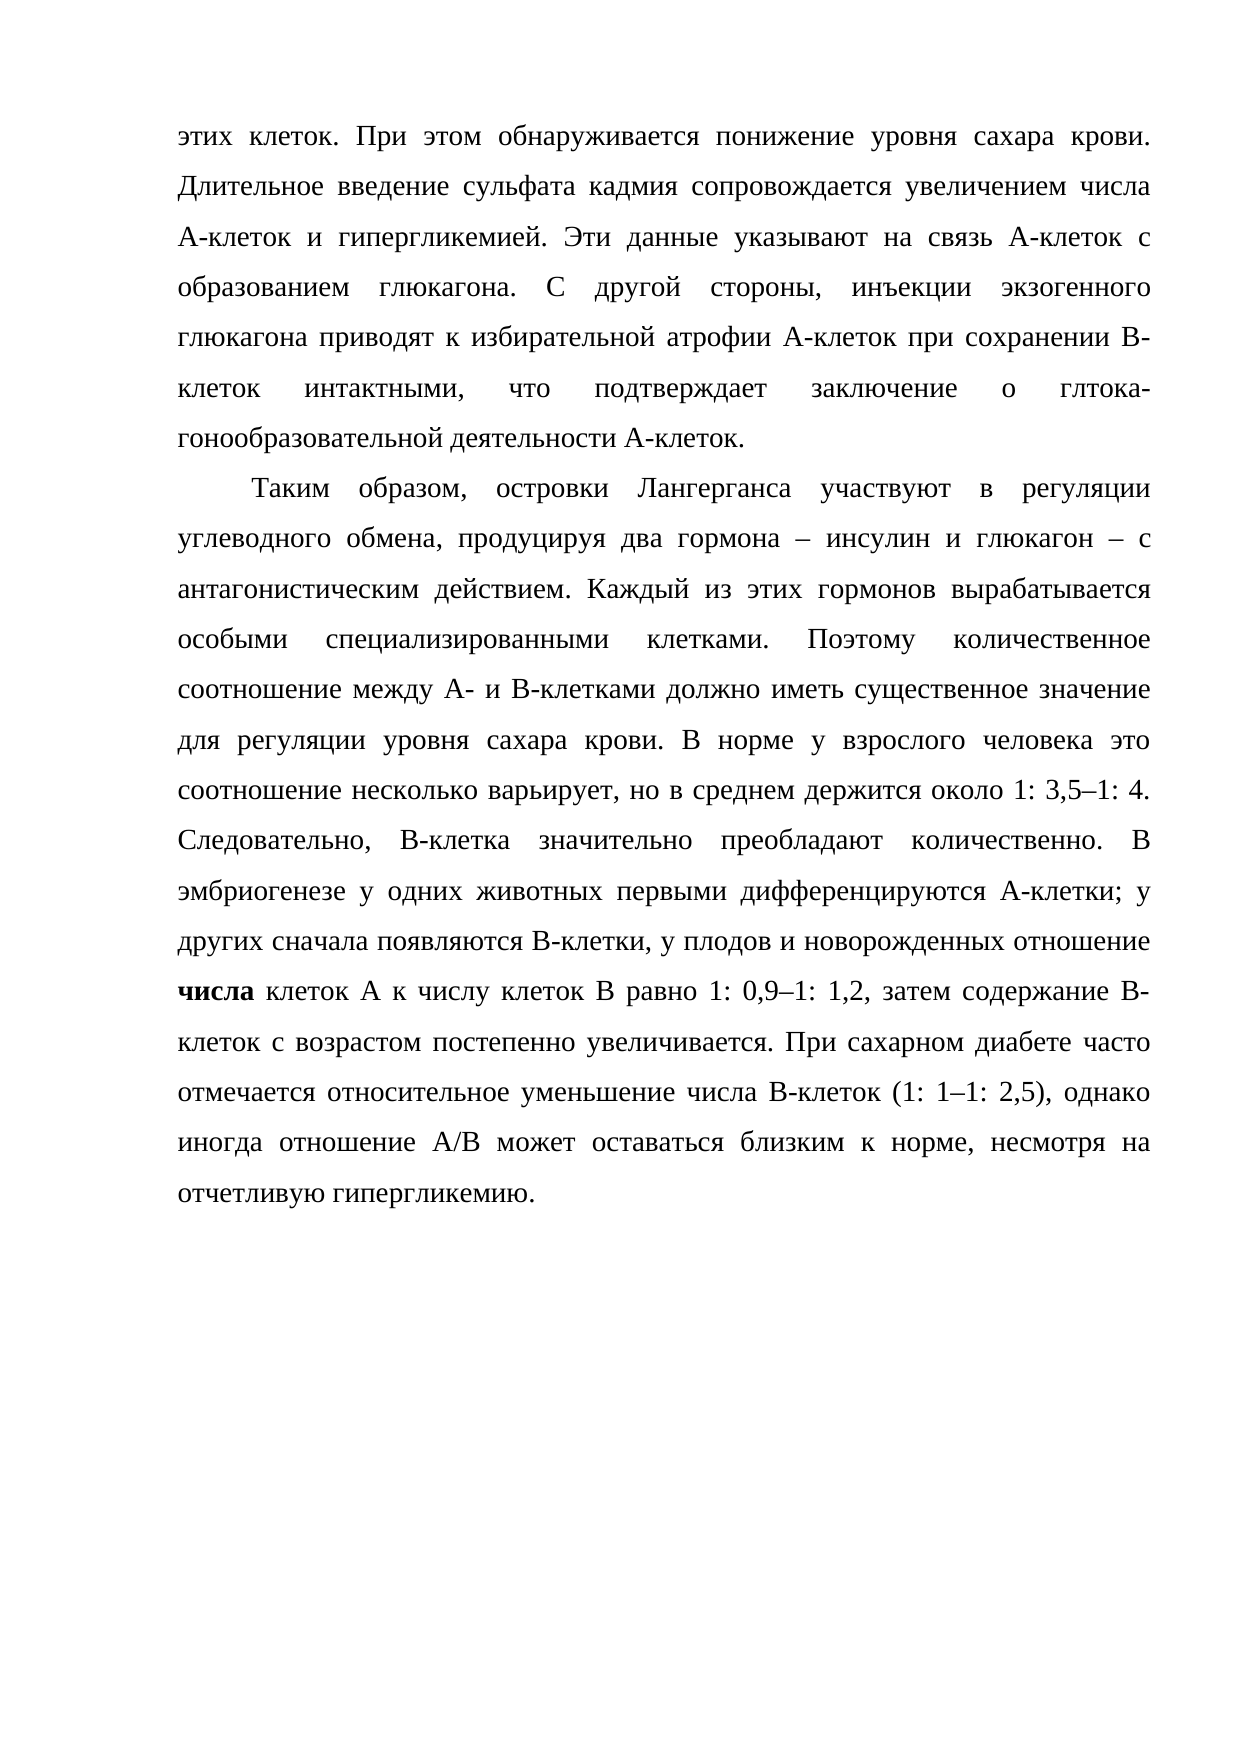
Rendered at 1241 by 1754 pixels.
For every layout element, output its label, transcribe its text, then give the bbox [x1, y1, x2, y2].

text Таким образом, островки Лангерганса участвуют в регуляции углеводного обмена, продуцируя два гормона – инсулин и глюкагон – с антагонистическим действием. Каждый из этих гормонов вырабатывается особыми специализированными клетками. Поэтому количественное соотношение между А- и В-клетками должно иметь существенное значение для регуляции уровня сахара крови. В норме у взрослого человека это соотношение несколько варьирует, но в среднем держится около 1: 3,5–1: 4. Следовательно, В-клетка значительно преобладают количественно. В эмбриогенезе у одних животных первыми дифференцируются А-клетки; у других сначала появляются В-клетки, у плодов и новорожденных отношение числа клеток А к числу клеток В равно 1: 0,9–1: 1,2, затем содержание В-клеток с возрастом постепенно увеличивается. При сахарном диабете часто отмечается относительное уменьшение числа В-клеток (1: 1–1: 2,5), однако иногда отношение А/В может оставаться близким к норме, несмотря на отчетливую гипергликемию. [177, 470, 1152, 1208]
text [177, 118, 1152, 453]
